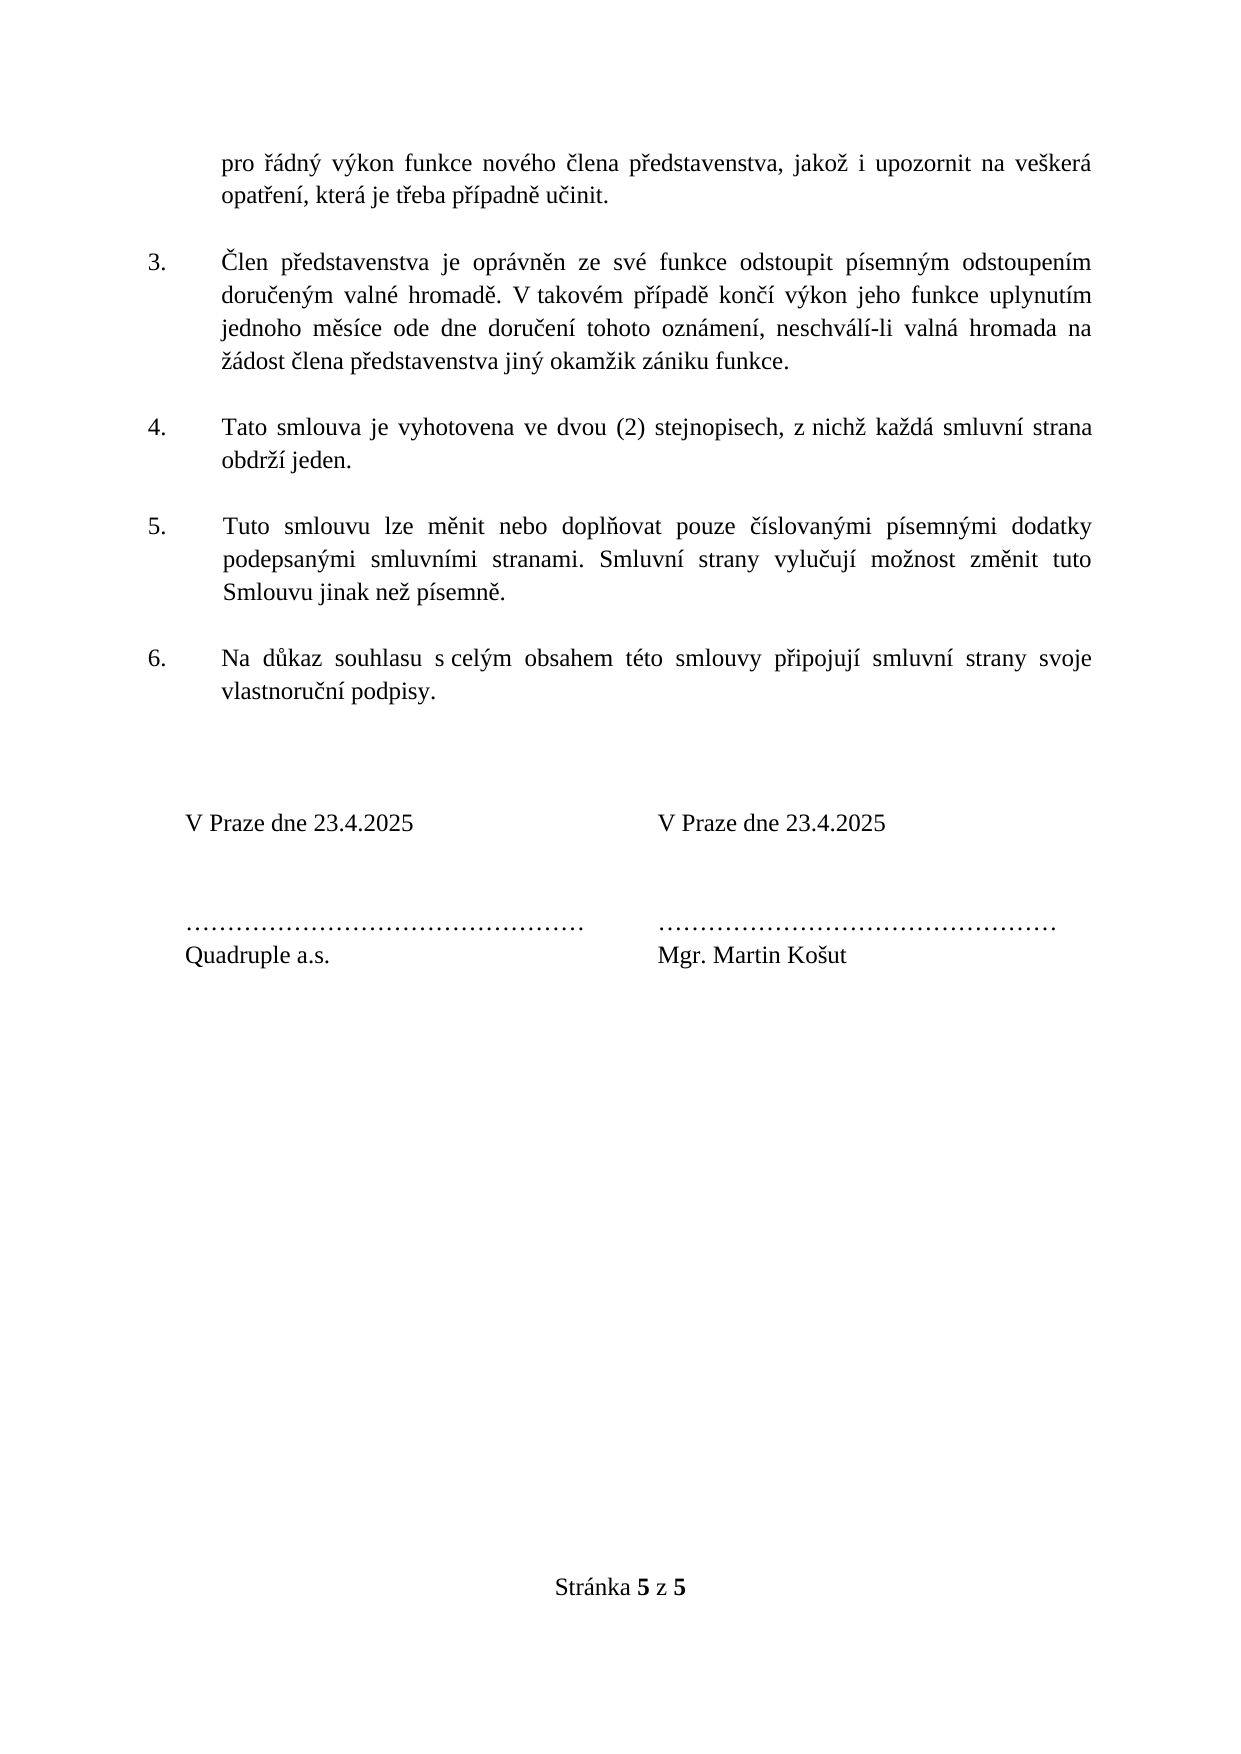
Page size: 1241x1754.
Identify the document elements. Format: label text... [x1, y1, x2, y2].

table_cell ………………………………………… [646, 841, 1144, 940]
table_cell ………………………………………… [174, 841, 646, 940]
table_cell Quadruple a.s. [174, 940, 646, 973]
table_header V Praze dne 23.4.2025 [174, 808, 646, 841]
text 4. Tato smlouva je vyhotovena ve dvou (2) stejnopisech, z nichž každá smluvní strana obdrží jeden. [148, 412, 1093, 473]
table_header V Praze dne 23.4.2025 [646, 808, 1144, 841]
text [148, 148, 1093, 209]
table_cell Mgr. Martin Košut [646, 940, 1144, 973]
text 3. Člen představenstva je oprávněn ze své funkce odstoupit písemným odstoupením doručeným valné hromadě. V takovém případě končí výkon jeho funkce uplynutím jednoho měsíce ode dne doručení tohoto oznámení, neschválí-li valná hromada na žádost člena představenstva jiný okamžik zániku funkce. [148, 247, 1093, 374]
text 5. Tuto smlouvu lze měnit nebo doplňovat pouze číslovanými písemnými dodatky podepsanými smluvními stranami. Smluvní strany vylučují možnost změnit tuto Smlouvu jinak než písemně. [148, 511, 1093, 606]
text 6. Na důkaz souhlasu s celým obsahem této smlouvy připojují smluvní strany svoje vlastnoruční podpisy. [148, 643, 1093, 705]
